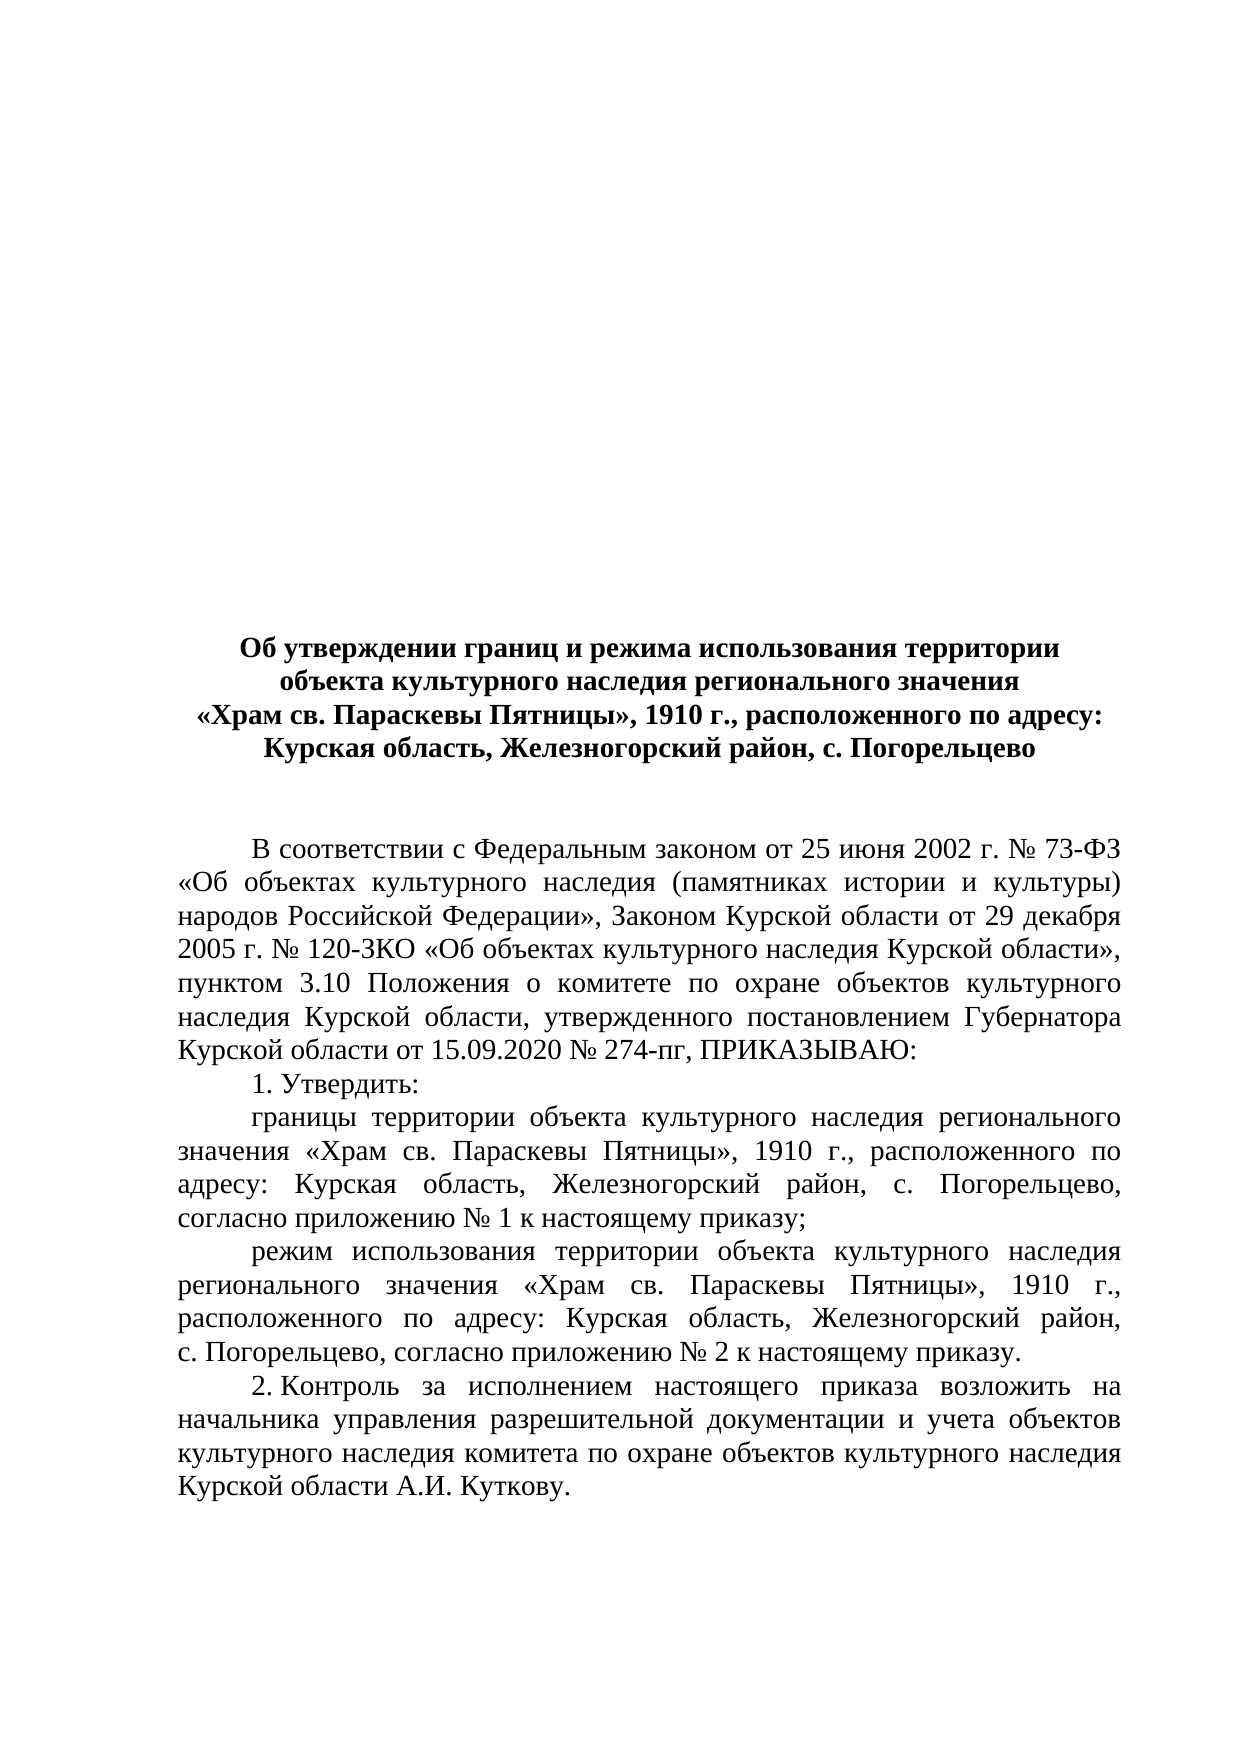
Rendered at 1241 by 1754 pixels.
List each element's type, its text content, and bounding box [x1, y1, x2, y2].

text Об утверждении границ и режима использования территории [177, 630, 1122, 663]
text В соответствии с Федеральным законом от 25 июня 2002 г. № 73-ФЗ «Об объектах культурного наследия (памятниках истории и культуры) народов Российской Федерации», Законом Курской области от 29 декабря 2005 г. № 120-ЗКО «Об объектах культурного наследия Курской области», пунктом 3.10 Положения о комитете по охране объектов культурного наследия Курской области, утвержденного постановлением Губернатора Курской области от 15.09.2020 № 274-пг, ПРИКАЗЫВАЮ: [177, 831, 1122, 1066]
text границы территории объекта культурного наследия регионального значения «Храм св. Параскевы Пятницы», 1910 г., расположенного по адресу: Курская область, Железногорский район, с. Погорельцево, согласно приложению № 1 к настоящему приказу; [177, 1099, 1122, 1233]
list 2. Контроль за исполнением настоящего приказа возложить на начальника управления разрешительной документации и учета объектов культурного наследия комитета по охране объектов культурного наследия Курской области А.И. Куткову. [177, 1368, 1122, 1502]
text Курская область, Железногорский район, с. Погорельцево [177, 730, 1122, 764]
text режим использования территории объекта культурного наследия регионального значения «Храм св. Параскевы Пятницы», 1910 г., расположенного по адресу: Курская область, Железногорский район, с. Погорельцево, согласно приложению № 2 к настоящему приказу. [177, 1233, 1122, 1368]
text «Храм св. Параскевы Пятницы», 1910 г., расположенного по адресу: [177, 697, 1122, 730]
text 1. Утвердить: [177, 1066, 1122, 1099]
text объекта культурного наследия регионального значения [177, 663, 1122, 697]
